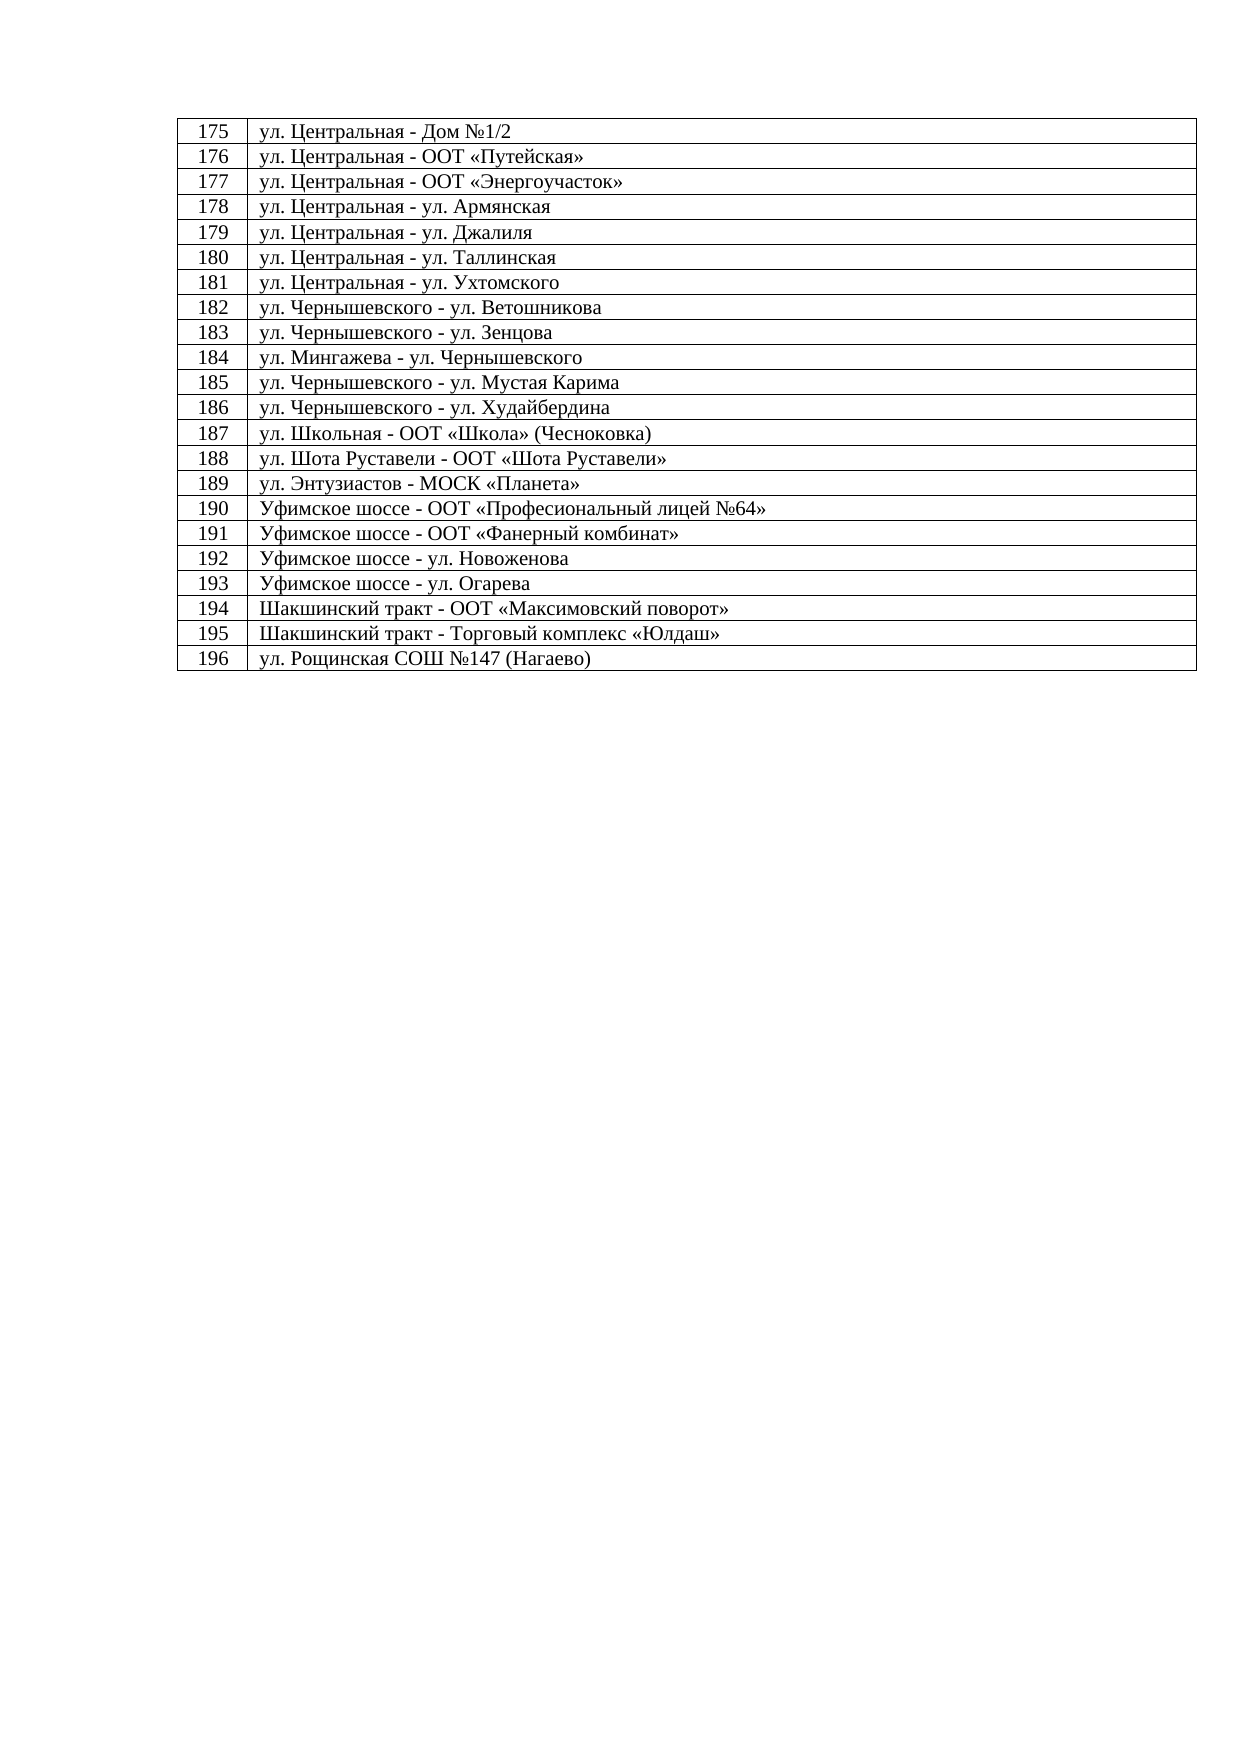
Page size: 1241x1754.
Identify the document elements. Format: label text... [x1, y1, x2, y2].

table_cell ул. Рощинская СОШ №147 (Нагаево) [248, 646, 1196, 670]
table_cell 192 [178, 546, 247, 570]
table_cell 179 [178, 220, 247, 244]
table_cell Шакшинский тракт - ООТ «Максимовский поворот» [248, 596, 1196, 620]
table_cell 178 [178, 195, 247, 218]
table_cell 190 [178, 496, 247, 520]
table_cell 175 [178, 119, 247, 143]
table_cell ул. Центральная - ООТ «Энергоучасток» [248, 169, 1196, 193]
table_cell ул. Шота Руставели - ООТ «Шота Руставели» [248, 446, 1196, 469]
table_cell ул. Энтузиастов - МОСК «Планета» [248, 471, 1196, 495]
table_cell ул. Чернышевского - ул. Зенцова [248, 320, 1196, 344]
table_cell 180 [178, 245, 247, 269]
table_cell 189 [178, 471, 247, 495]
table_cell 181 [178, 270, 247, 294]
table_cell ул. Центральная - ООТ «Путейская» [248, 144, 1196, 168]
table_cell 194 [178, 596, 247, 620]
table_cell 183 [178, 320, 247, 344]
table_cell ул. Центральная - ул. Армянская [248, 195, 1196, 218]
table_cell ул. Центральная - ул. Джалиля [248, 220, 1196, 244]
table_cell ул. Чернышевского - ул. Ветошникова [248, 295, 1196, 319]
table_cell ул. Мингажева - ул. Чернышевского [248, 345, 1196, 369]
table_cell 186 [178, 395, 247, 419]
table_cell Уфимское шоссе - ООТ «Фанерный комбинат» [248, 521, 1196, 545]
table_cell Уфимское шоссе - ООТ «Професиональный лицей №64» [248, 496, 1196, 520]
table_cell 182 [178, 295, 247, 319]
table_cell 185 [178, 370, 247, 394]
table_cell 193 [178, 571, 247, 595]
table_cell 184 [178, 345, 247, 369]
table_cell 188 [178, 446, 247, 469]
table_cell 196 [178, 646, 247, 670]
table_cell 176 [178, 144, 247, 168]
table_cell 191 [178, 521, 247, 545]
table_cell Уфимское шоссе - ул. Новоженова [248, 546, 1196, 570]
table_cell Шакшинский тракт - Торговый комплекс «Юлдаш» [248, 621, 1196, 645]
table_cell 187 [178, 420, 247, 444]
table_cell 177 [178, 169, 247, 193]
table_cell ул. Центральная - ул. Таллинская [248, 245, 1196, 269]
table_cell 195 [178, 621, 247, 645]
table_cell ул. Школьная - ООТ «Школа» (Чесноковка) [248, 420, 1196, 444]
table_cell ул. Чернышевского - ул. Худайбердина [248, 395, 1196, 419]
table_cell ул. Центральная - Дом №1/2 [248, 119, 1196, 143]
table_cell Уфимское шоссе - ул. Огарева [248, 571, 1196, 595]
table_cell ул. Чернышевского - ул. Мустая Карима [248, 370, 1196, 394]
table_cell ул. Центральная - ул. Ухтомского [248, 270, 1196, 294]
